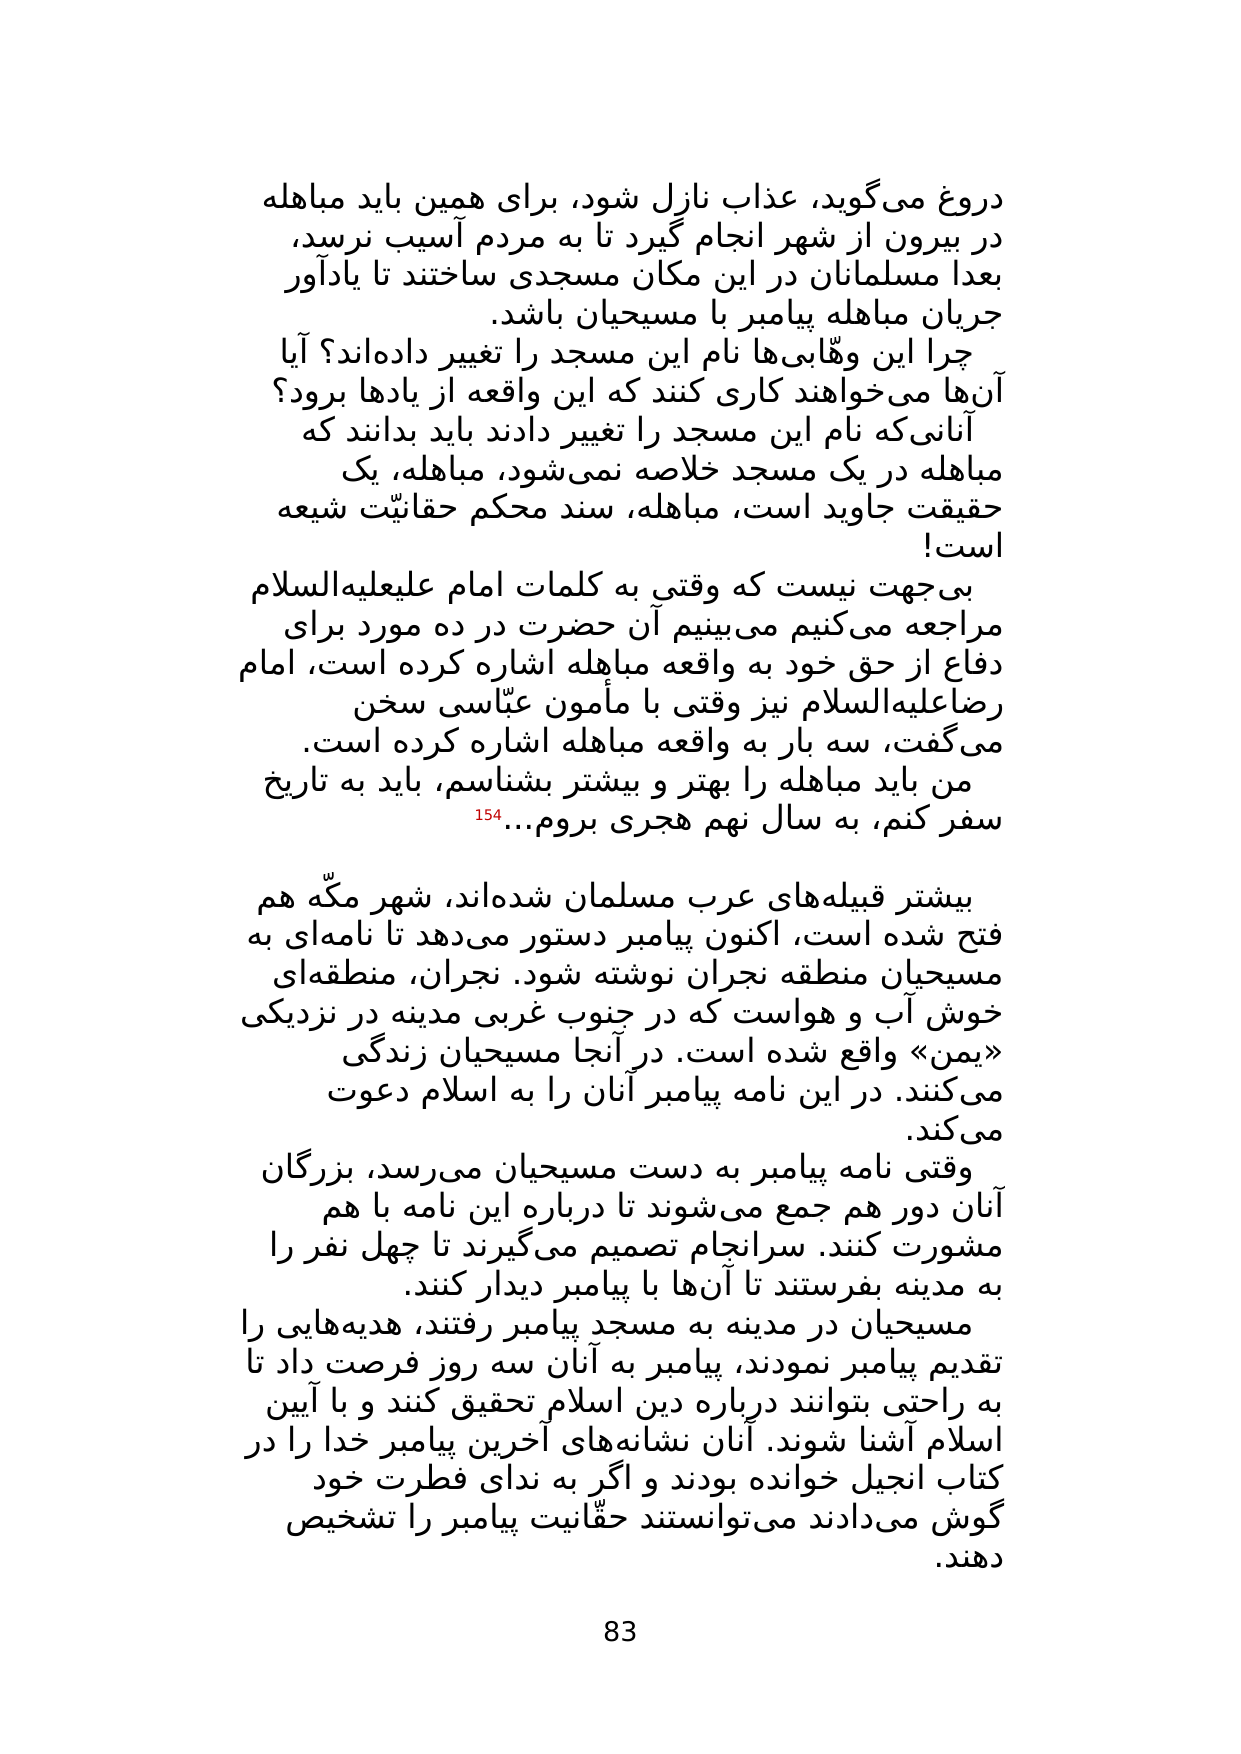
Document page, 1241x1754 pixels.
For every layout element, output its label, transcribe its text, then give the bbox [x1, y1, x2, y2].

text آنانی‌که نام این مسجد را تغییر دادند باید بدانند که مباهله در یک مسجد خلاصه نمی‌شود، مباهله، یک حقیقت جاوید است، مباهله، سند محکم حقانیّت شیعه است! [236, 410, 1004, 566]
text چرا این وهّابی‌ها نام این مسجد را تغییر داده‌اند؟ آیا آن‌ها می‌خواهند کاری کنند که این واقعه از یادها برود؟ [236, 333, 1004, 410]
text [236, 177, 1004, 333]
text من باید مباهله را بهتر و بیشتر بشناسم، باید به تاریخ سفر کنم، به سال نهم هجری بروم...154 [236, 760, 1004, 838]
text مسیحیان در مدینه به مسجد پیامبر رفتند، هدیه‌هایی را تقدیم پیامبر نمودند، پیامبر به آنان سه روز فرصت داد تا به راحتی بتوانند درباره دین اسلام تحقیق کنند و با آیین اسلام آشنا شوند. آنان نشانه‌های آخرین پیامبر خدا را در کتاب انجیل خوانده بودند و اگر به ندای فطرت خود گوش می‌دادند می‌توانستند حقّانیت پیامبر را تشخیص دهند. [236, 1303, 1004, 1575]
text بیشتر قبیله‌های عرب مسلمان شده‌اند، شهر مکّه هم فتح شده است، اکنون پیامبر دستور می‌دهد تا نامه‌ای به مسیحیان منطقه نجران نوشته شود. نجران، منطقه‌ای خوش آب و هواست که در جنوب غربی مدینه در نزدیکی «یمن» واقع شده است. در آنجا مسیحیان زندگی می‌کنند. در این نامه پیامبر آنان را به اسلام دعوت می‌کند. [236, 876, 1004, 1148]
text بی‌جهت نیست که وقتی به کلمات امام علیعليه‌السلام مراجعه می‌کنیم می‌بینیم آن حضرت در ده مورد برای دفاع از حق خود به واقعه مباهله اشاره کرده است، امام رضاعليه‌السلام نیز وقتی با مأمون عبّاسی سخن می‌گفت، سه بار به واقعه مباهله اشاره کرده است. [236, 566, 1004, 760]
text وقتی نامه پیامبر به دست مسیحیان می‌رسد، بزرگان آنان دور هم جمع می‌شوند تا درباره این نامه با هم مشورت کنند. سرانجام تصمیم می‌گیرند تا چهل نفر را به مدینه بفرستند تا آن‌ها با پیامبر دیدار کنند. [236, 1148, 1004, 1303]
